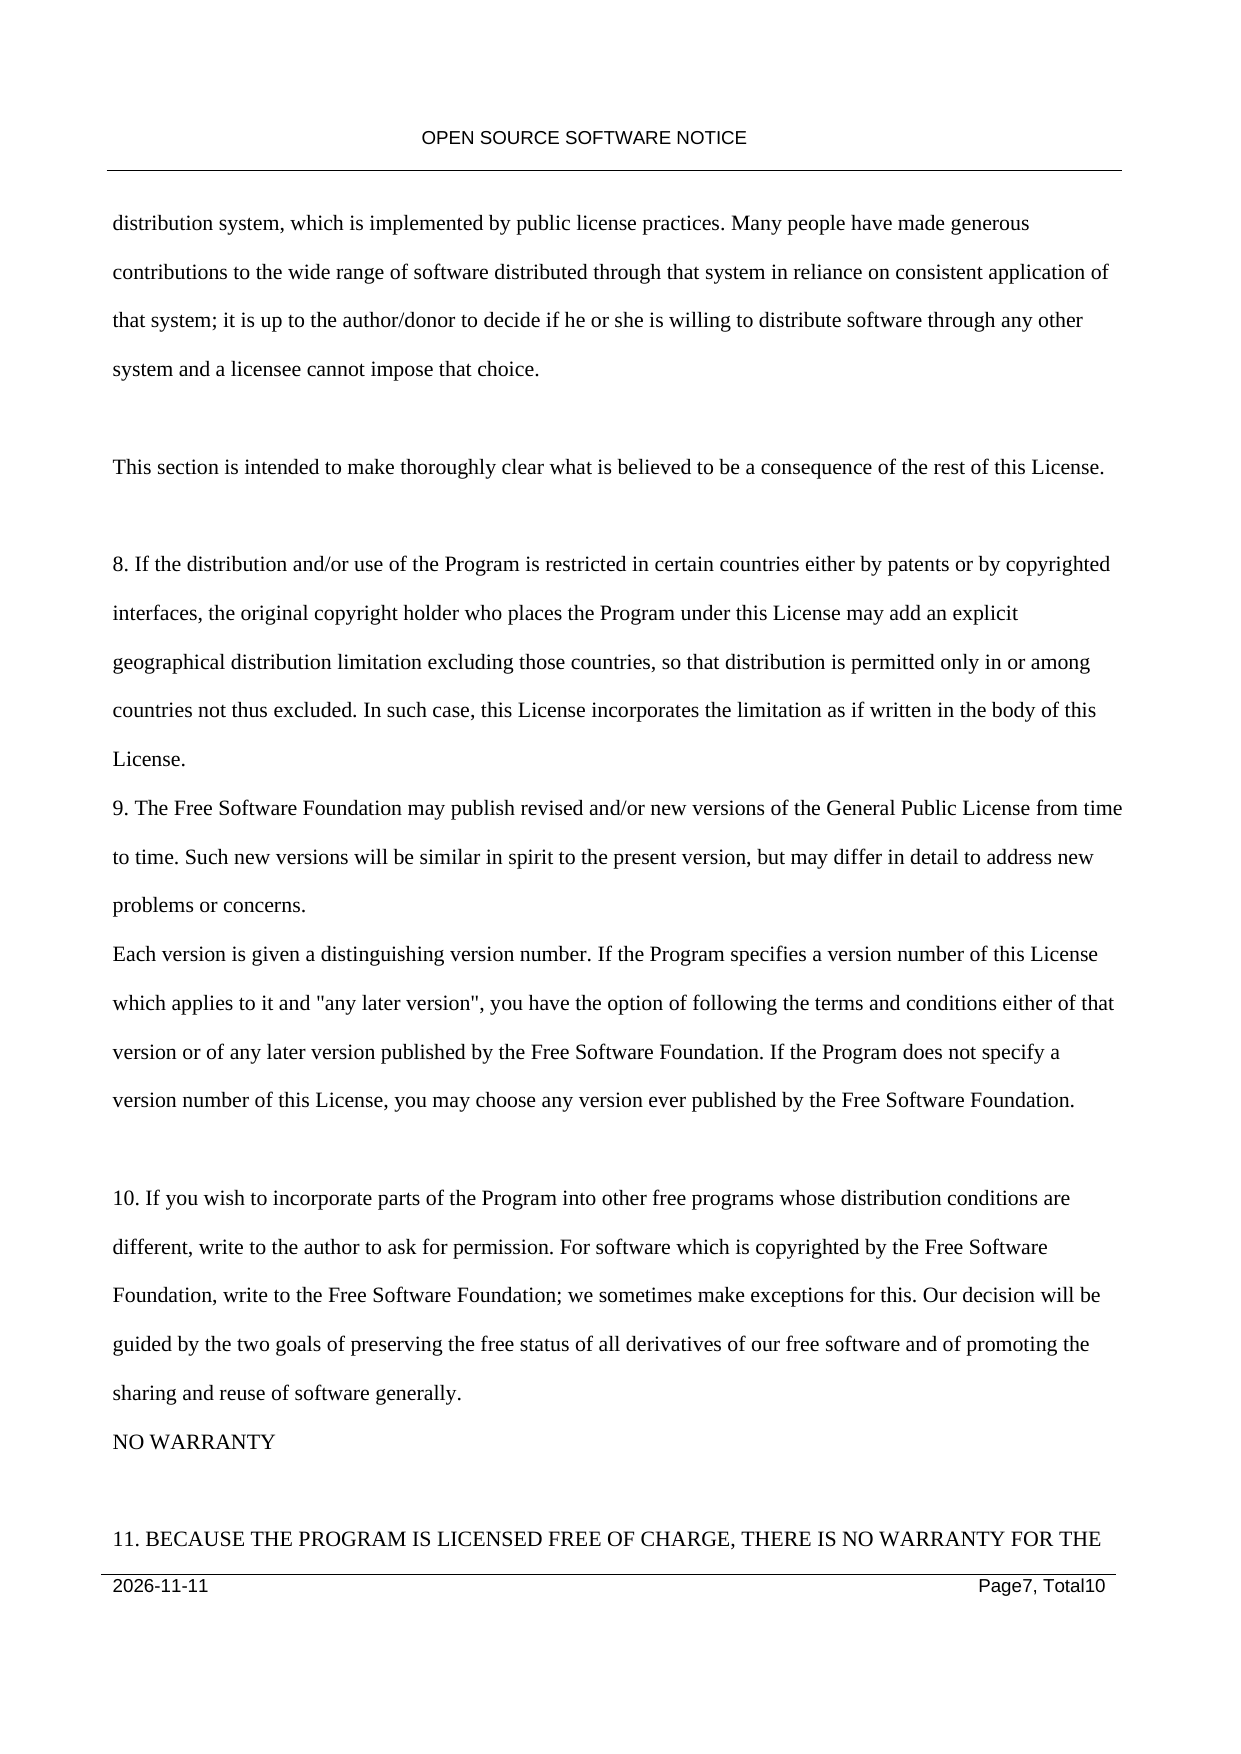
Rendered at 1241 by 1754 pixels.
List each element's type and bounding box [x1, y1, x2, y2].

text [112, 206, 1128, 1555]
